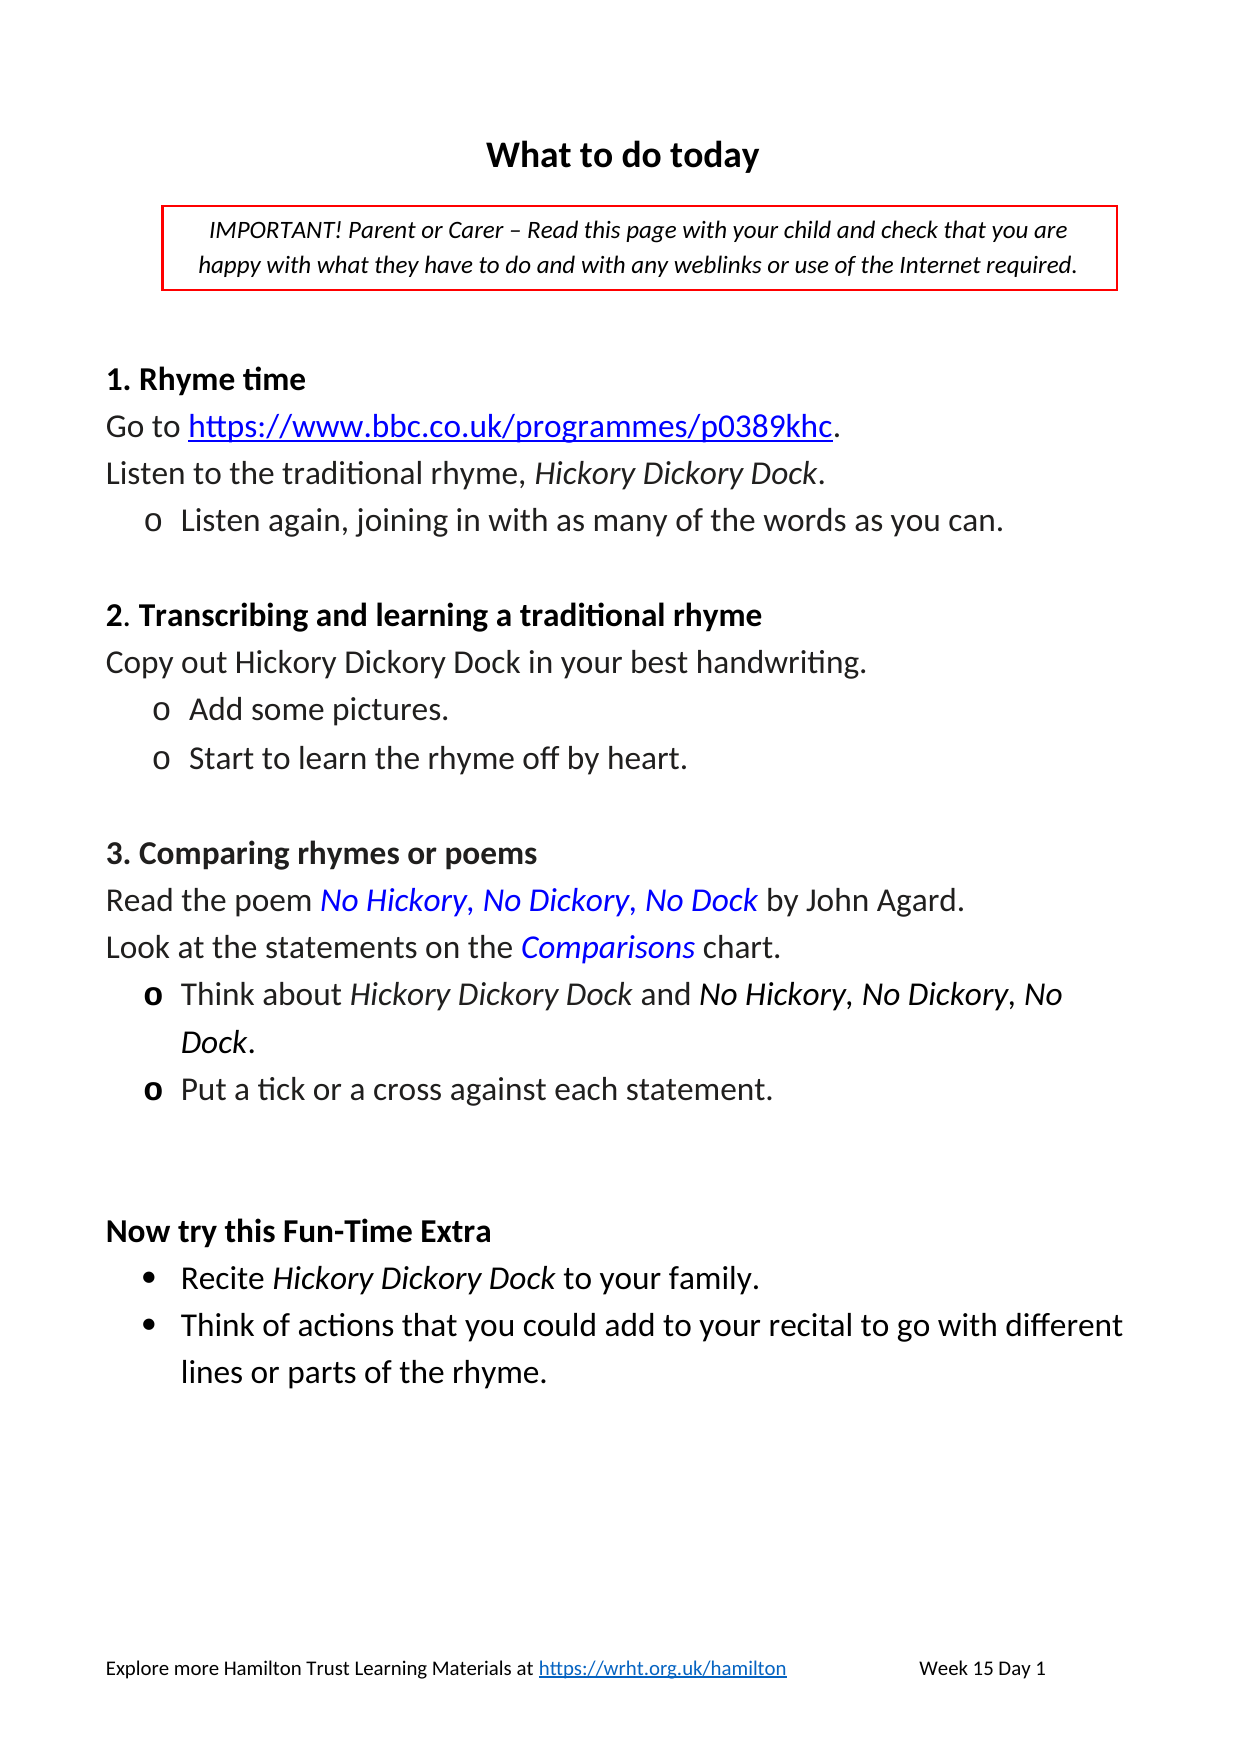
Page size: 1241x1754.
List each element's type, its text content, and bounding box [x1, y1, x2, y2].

text 3. Comparing rhymes or poems [106, 832, 1140, 873]
text Listen to the traditional rhyme, Hickory Dickory Dock. [106, 452, 1140, 493]
list Listen again, joining in with as many of the words as you can. [143, 499, 1140, 541]
text Go to https://www.bbc.co.uk/programmes/p0389khc. [106, 405, 1140, 446]
list Start to learn the rhyme off by heart. [151, 737, 1140, 779]
text Now try this Fun-Time Extra [106, 1210, 1140, 1251]
text 1. Rhyme time [106, 358, 1140, 399]
list Add some pictures. [151, 688, 1140, 730]
text Read the poem No Hickory, No Dickory, No Dock by John Agard. [106, 879, 1140, 920]
list Recite Hickory Dickory Dock to your family. [143, 1257, 1140, 1298]
text 2. Transcribing and learning a traditional rhyme [106, 594, 1140, 635]
list Think of actions that you could add to your recital to go with different lines or parts of the rhyme. [143, 1304, 1140, 1391]
text Copy out Hickory Dickory Dock in your best handwriting. [106, 641, 1140, 682]
text Look at the statements on the Comparisons chart. [106, 926, 1140, 967]
list Put a tick or a cross against each statement. [143, 1068, 1140, 1111]
text What to do today [106, 131, 1140, 177]
list Think about Hickory Dickory Dock and No Hickory, No Dickory, No Dock. [143, 973, 1140, 1062]
